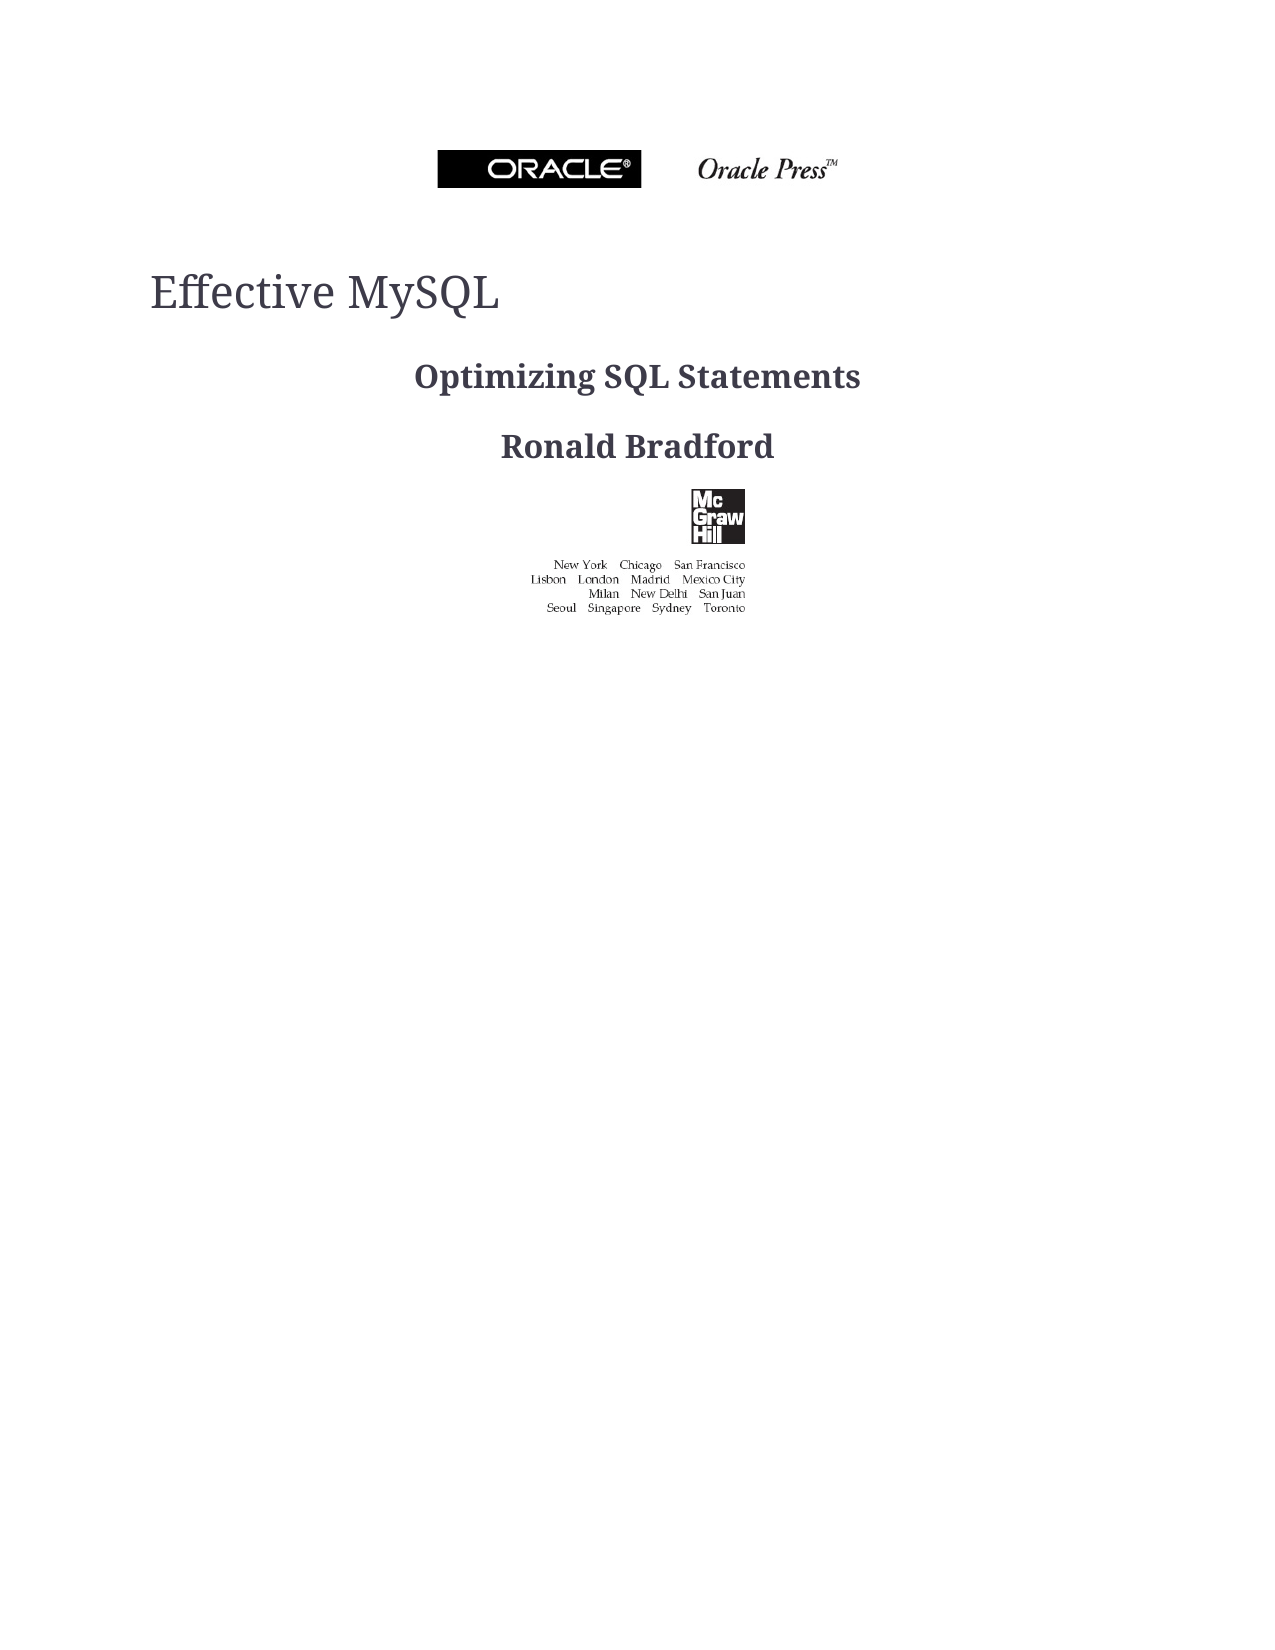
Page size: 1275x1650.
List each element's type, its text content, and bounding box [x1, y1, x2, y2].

picture [530, 489, 745, 615]
text Ronald Bradford [150, 420, 1125, 468]
text Effective MySQL [150, 253, 1125, 321]
text Optimizing SQL Statements [150, 350, 1125, 398]
picture [437, 150, 838, 188]
